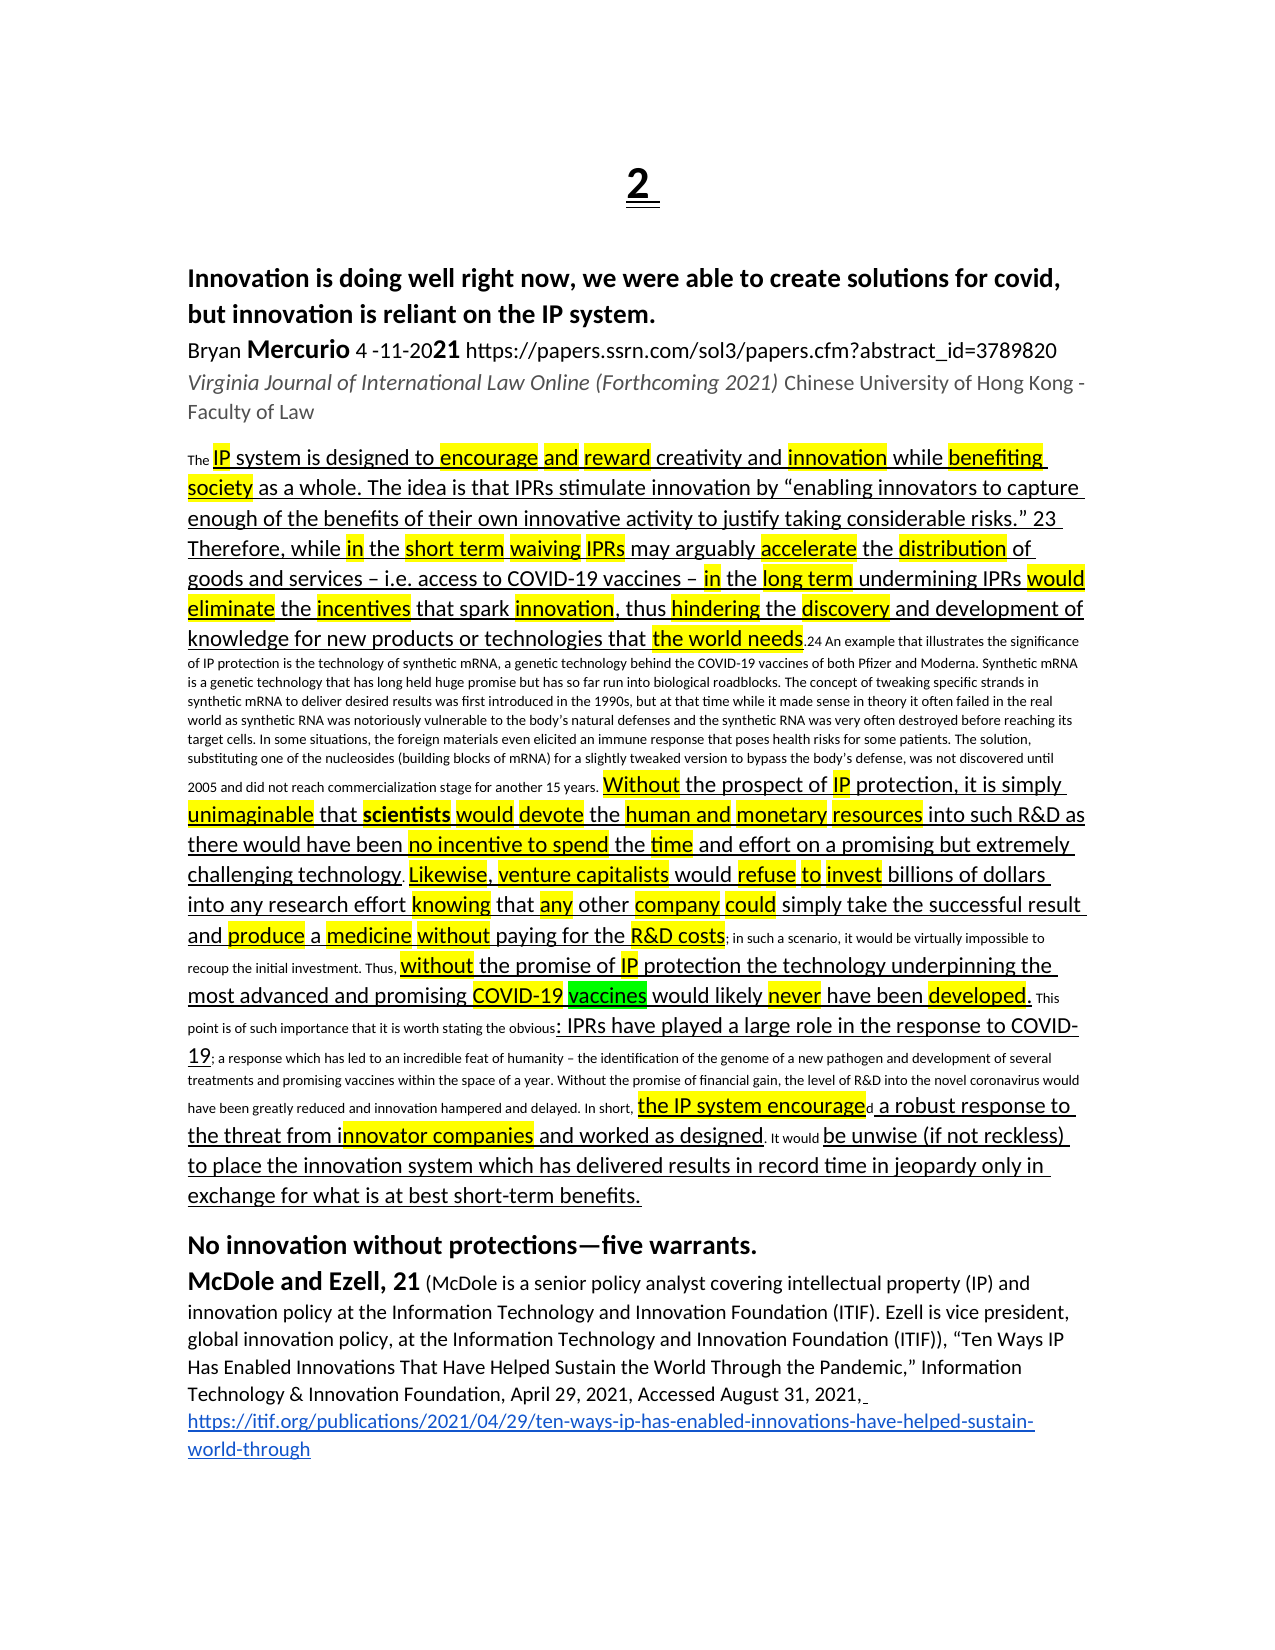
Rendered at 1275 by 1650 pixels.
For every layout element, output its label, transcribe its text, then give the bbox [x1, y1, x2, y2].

text The IP system is designed to encourage and reward creativity and innovation while benefiting society as a whole. The idea is that IPRs stimulate innovation by “enabling innovators to capture enough of the benefits of their own innovative activity to justify taking considerable risks.” 23 Therefore, while in the short term waiving IPRs may arguably accelerate the distribution of goods and services – i.e. access to COVID-19 vaccines – in the long term undermining IPRs would eliminate the incentives that spark innovation, thus hindering the discovery and development of knowledge for new products or technologies that the world needs.24 An example that illustrates the significance of IP protection is the technology of synthetic mRNA, a genetic technology behind the COVID-19 vaccines of both Pfizer and Moderna. Synthetic mRNA is a genetic technology that has long held huge promise but has so far run into biological roadblocks. The concept of tweaking specific strands in synthetic mRNA to deliver desired results was first introduced in the 1990s, but at that time while it made sense in theory it often failed in the real world as synthetic RNA was notoriously vulnerable to the body’s natural defenses and the synthetic RNA was very often destroyed before reaching its target cells. In some situations, the foreign materials even elicited an immune response that poses health risks for some patients. The solution, substituting one of the nucleosides (building blocks of mRNA) for a slightly tweaked version to bypass the body’s defense, was not discovered until 2005 and did not reach commercialization stage for another 15 years. Without the prospect of IP protection, it is simply unimaginable that scientists would devote the human and monetary resources into such R&D as there would have been no incentive to spend the time and effort on a promising but extremely challenging technology. Likewise, venture capitalists would refuse to invest billions of dollars into any research effort knowing that any other company could simply take the successful result and produce a medicine without paying for the R&D costs; in such a scenario, it would be virtually impossible to recoup the initial investment. Thus, without the promise of IP protection the technology underpinning the most advanced and promising COVID-19 vaccines would likely never have been developed. This point is of such importance that it is worth stating the obvious: IPRs have played a large role in the response to COVID-19; a response which has led to an incredible feat of humanity – the identification of the genome of a new pathogen and development of several treatments and promising vaccines within the space of a year. Without the promise of financial gain, the level of R&D into the novel coronavirus would have been greatly reduced and innovation hampered and delayed. In short, the IP system encouraged a robust response to the threat from innovator companies and worked as designed. It would be unwise (if not reckless) to place the innovation system which has delivered results in record time in jeopardy only in exchange for what is at best short-term benefits. [187, 916, 1087, 1210]
subtitle No innovation without protections—five warrants. [187, 1228, 1087, 1262]
subtitle 2 [187, 154, 1087, 210]
text McDole and Ezell, 21 (McDole is a senior policy analyst covering intellectual property (IP) and innovation policy at the Information Technology and Innovation Foundation (ITIF). Ezell is vice president, global innovation policy, at the Information Technology and Innovation Foundation (ITIF)), “Ten Ways IP Has Enabled Innovations That Have Helped Sustain the World Through the Pandemic,” Information Technology & Innovation Foundation, April 29, 2021, Accessed August 31, 2021, https://itif.org/publications/2021/04/29/ten-ways-ip-has-enabled-innovations-have-helped-sustain-world-through [187, 1264, 1087, 1462]
subtitle Innovation is doing well right now, we were able to create solutions for covid, but innovation is reliant on the IP system. [187, 261, 1087, 330]
text Bryan Mercurio 4 -11-2021 https://papers.ssrn.com/sol3/papers.cfm?abstract_id=3789820 Virginia Journal of International Law Online (Forthcoming 2021) Chinese University of Hong Kong - Faculty of Law [187, 333, 1087, 424]
text The IP system is designed to encourage and reward creativity and innovation while benefiting society as a whole. The idea is that IPRs stimulate innovation by “enabling innovators to capture enough of the benefits of their own innovative activity to justify taking considerable risks.” 23 Therefore, while in the short term waiving IPRs may arguably accelerate the distribution of goods and services – i.e. access to COVID-19 vaccines – in the long term undermining IPRs would eliminate the incentives that spark innovation, thus hindering the discovery and development of knowledge for new products or technologies that the world needs.24 An example that illustrates the significance of IP protection is the technology of synthetic mRNA, a genetic technology behind the COVID-19 vaccines of both Pfizer and Moderna. Synthetic mRNA is a genetic technology that has long held huge promise but has so far run into biological roadblocks. The concept of tweaking specific strands in synthetic mRNA to deliver desired results was first introduced in the 1990s, but at that time while it made sense in theory it often failed in the real world as synthetic RNA was notoriously vulnerable to the body’s natural defenses and the synthetic RNA was very often destroyed before reaching its target cells. In some situations, the foreign materials even elicited an immune response that poses health risks for some patients. The solution, substituting one of the nucleosides (building blocks of mRNA) for a slightly tweaked version to bypass the body’s defense, was not discovered until 2005 and did not reach commercialization stage for another 15 years. Without the prospect of IP protection, it is simply unimaginable that scientists would devote the human and monetary resources into such R&D as there would have been no incentive to spend the time and effort on a promising but extremely challenging technology. Likewise, venture capitalists would refuse to invest billions of dollars into any research effort knowing that any other company could simply take the successful result and produce a medicine without paying for the R&D costs; in such a scenario, it would be virtually impossible to recoup the initial investment. Thus, without the promise of IP protection the technology underpinning the most advanced and promising COVID-19 vaccines would likely never have been developed. This point is of such importance that it is worth stating the obvious: IPRs have played a large role in the response to COVID-19; a response which has led to an incredible feat of humanity – the identification of the genome of a new pathogen and development of several treatments and promising vaccines within the space of a year. Without the promise of financial gain, the level of R&D into the novel coronavirus would have been greatly reduced and innovation hampered and delayed. In short, the IP system encouraged a robust response to the threat from innovator companies and worked as designed. It would be unwise (if not reckless) to place the innovation system which has delivered results in record time in jeopardy only in exchange for what is at best short-term benefits. [187, 443, 1087, 915]
